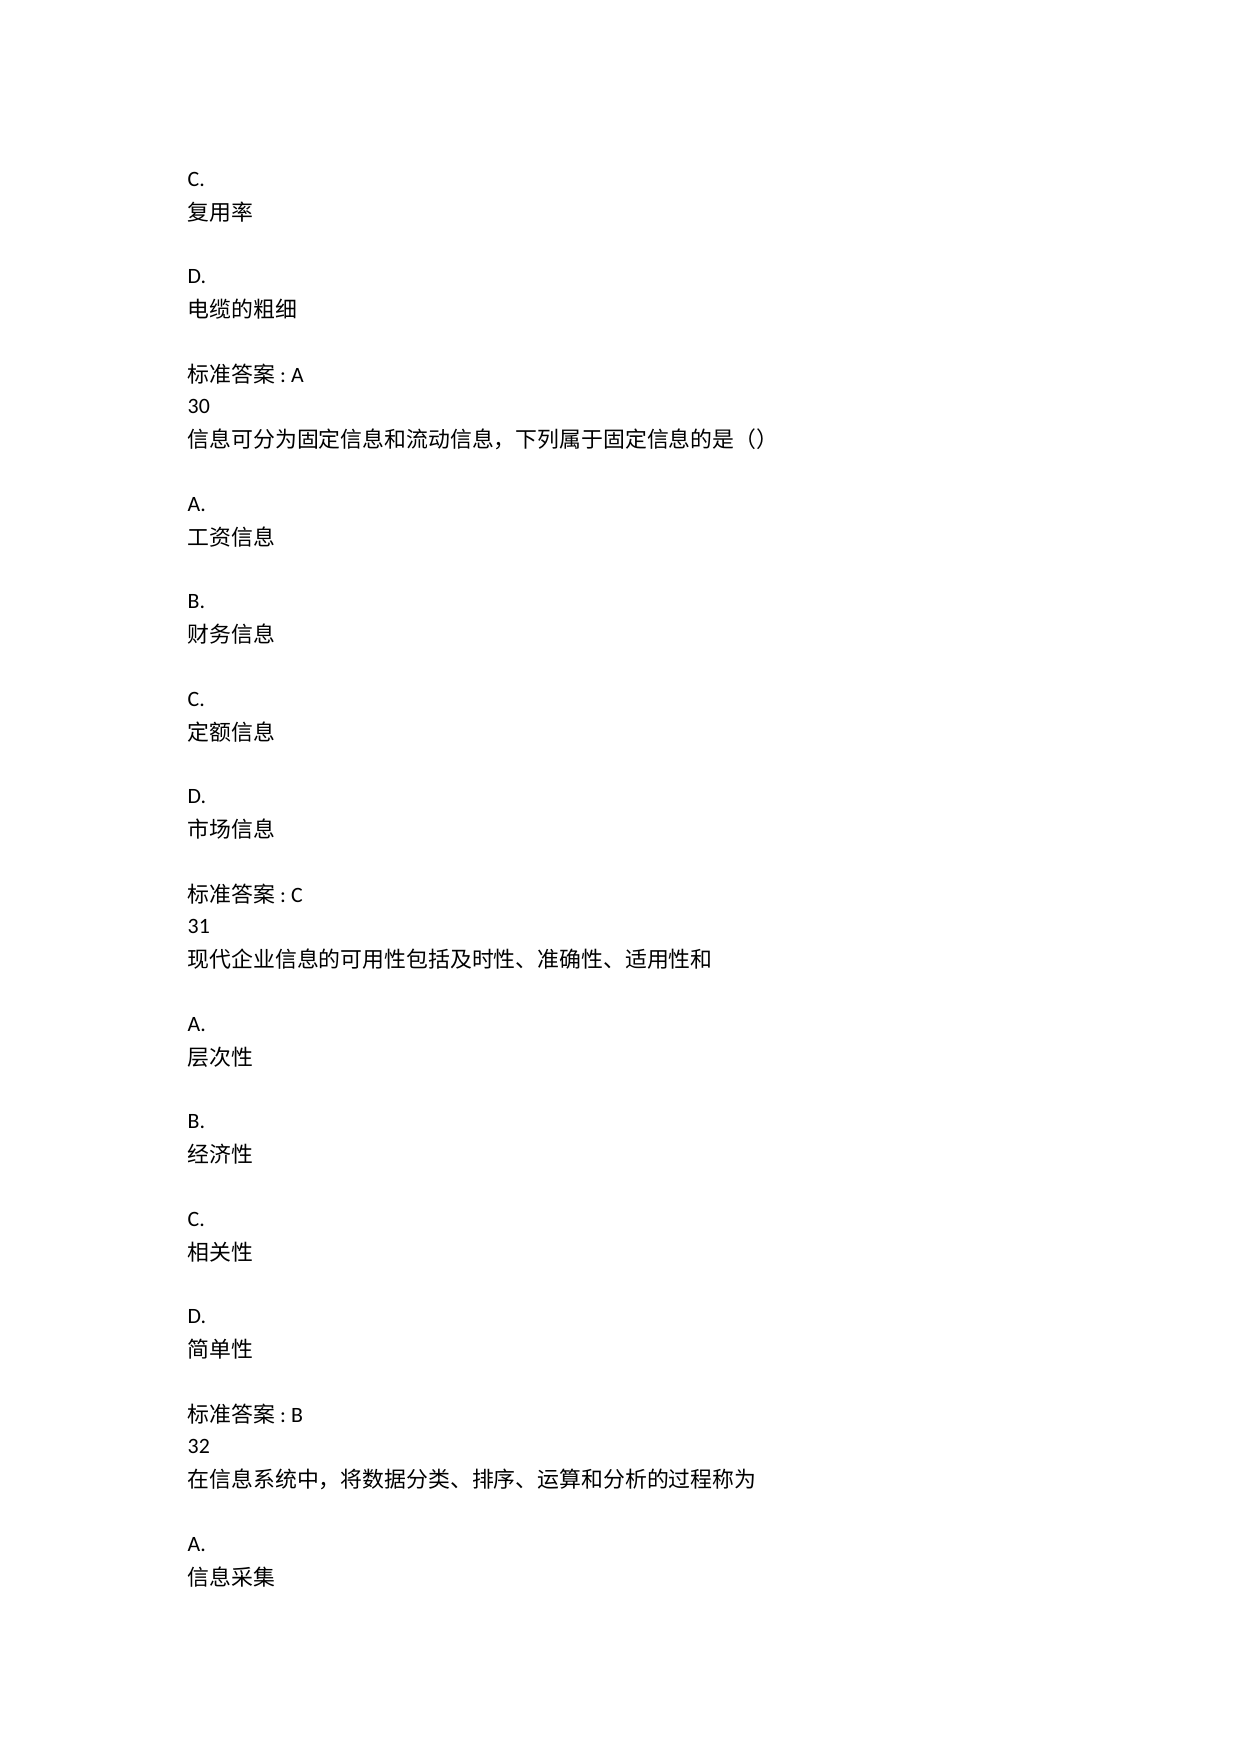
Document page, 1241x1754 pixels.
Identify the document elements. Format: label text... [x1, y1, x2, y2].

text 标准答案 : A [187, 357, 1053, 389]
text 复用率 [187, 194, 1053, 227]
text 现代企业信息的可用性包括及时性、准确性、适用性和 [187, 942, 1053, 974]
text 财务信息 [187, 617, 1053, 649]
text 定额信息 [187, 714, 1053, 747]
text 市场信息 [187, 812, 1053, 844]
text 32 [187, 1429, 1053, 1462]
text 标准答案 : C [187, 877, 1053, 909]
text C. [187, 162, 1053, 194]
text 信息可分为固定信息和流动信息，下列属于固定信息的是（） [187, 422, 1053, 454]
text A. [187, 1007, 1053, 1039]
text 相关性 [187, 1234, 1053, 1267]
text 30 [187, 389, 1053, 422]
text 简单性 [187, 1332, 1053, 1364]
text 在信息系统中，将数据分类、排序、运算和分析的过程称为 [187, 1462, 1053, 1494]
text 信息采集 [187, 1559, 1053, 1592]
text 31 [187, 909, 1053, 942]
text 层次性 [187, 1039, 1053, 1072]
text D. [187, 779, 1053, 812]
text A. [187, 1527, 1053, 1559]
text C. [187, 1202, 1053, 1234]
text B. [187, 584, 1053, 617]
text B. [187, 1104, 1053, 1137]
text D. [187, 1299, 1053, 1332]
text 电缆的粗细 [187, 292, 1053, 324]
text A. [187, 487, 1053, 519]
text 经济性 [187, 1137, 1053, 1169]
text 工资信息 [187, 519, 1053, 552]
text 标准答案 : B [187, 1397, 1053, 1429]
text D. [187, 259, 1053, 292]
text C. [187, 682, 1053, 714]
